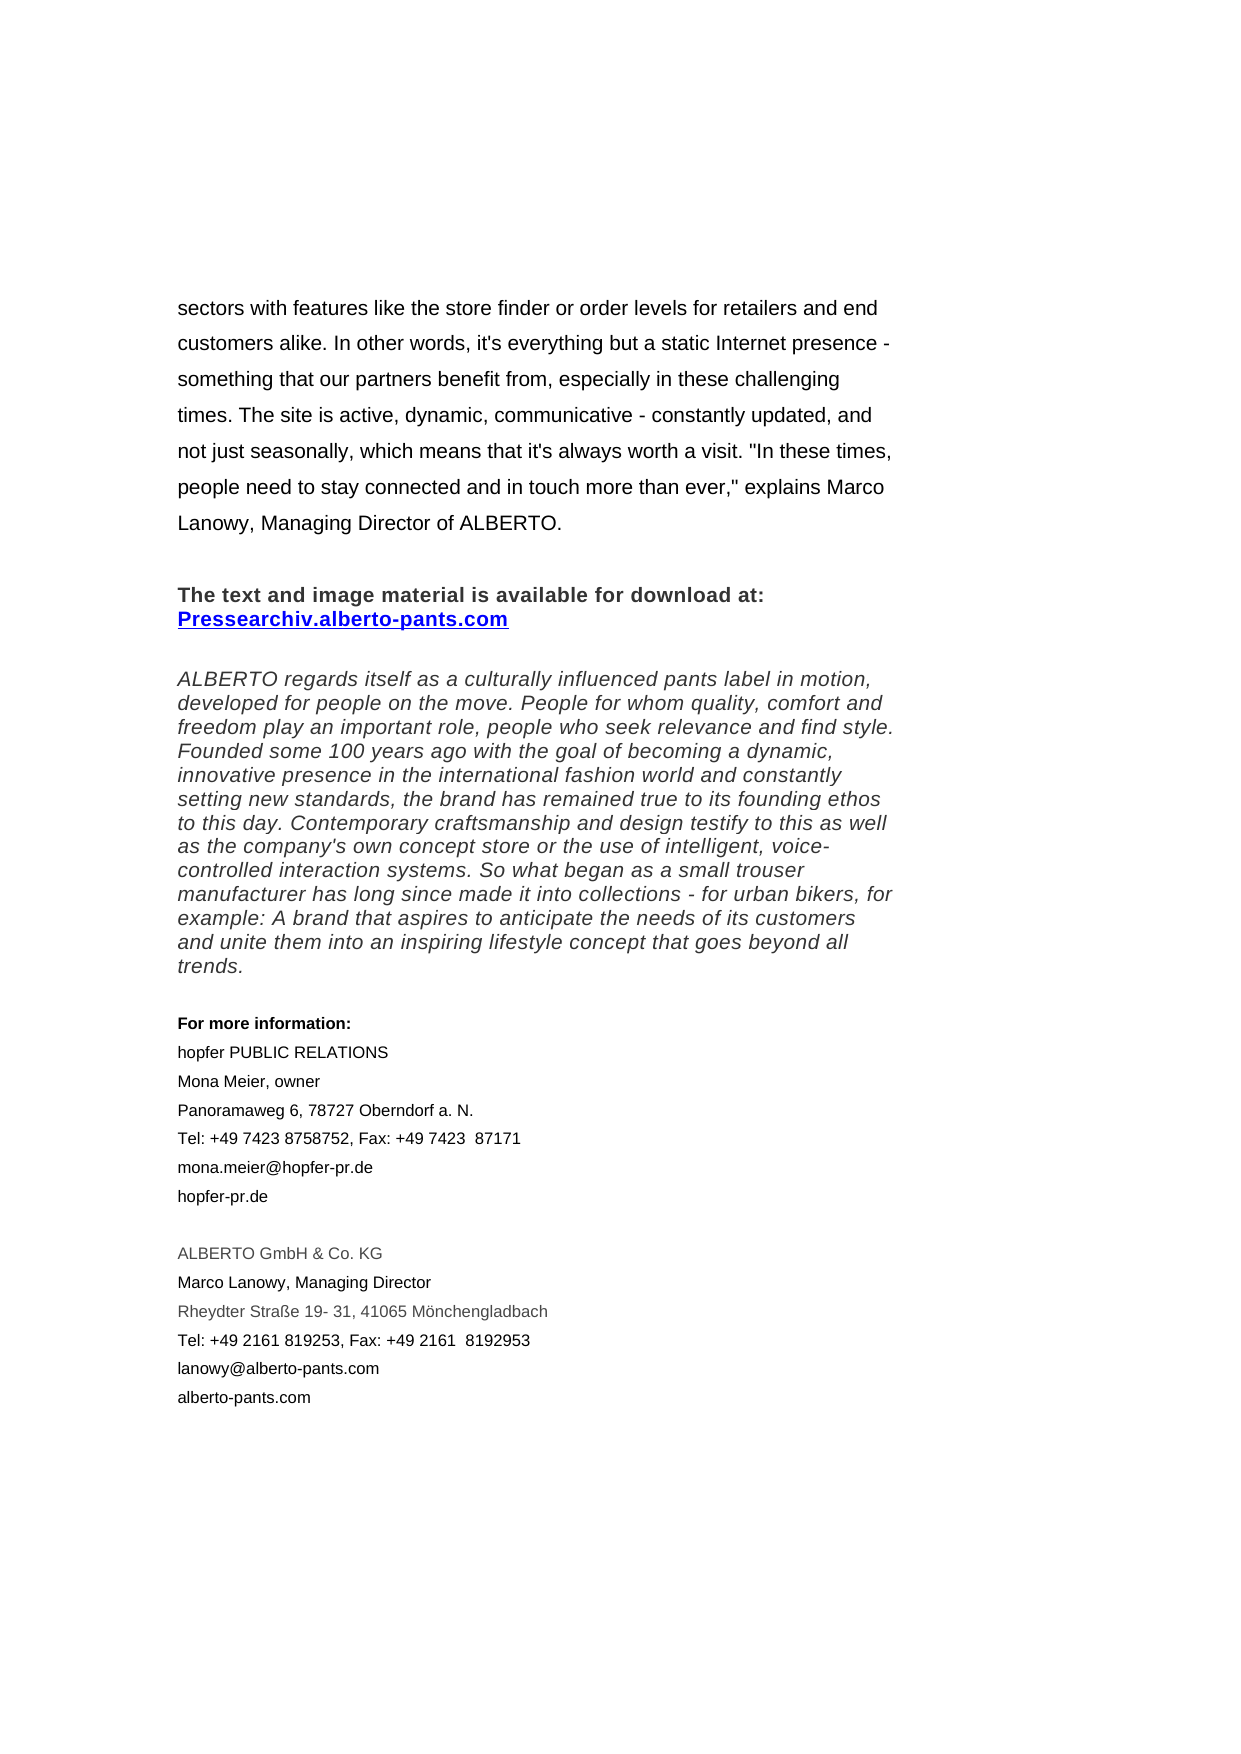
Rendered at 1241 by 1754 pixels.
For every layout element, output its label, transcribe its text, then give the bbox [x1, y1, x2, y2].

text Tel: +49 7423 8758752, Fax: +49 7423 87171 [177, 1129, 977, 1148]
text ALBERTO regards itself as a culturally influenced pants label in motion, developed for people on the move. People for whom quality, comfort and freedom play an important role, people who seek relevance and find style. Founded some 100 years ago with the goal of becoming a dynamic, innovative presence in the international fashion world and constantly setting new standards, the brand has remained true to its founding ethos to this day. Contemporary craftsmanship and design testify to this as well as the company's own concept store or the use of intelligent, voice-controlled interaction systems. So what began as a small trouser manufacturer has long since made it into collections - for urban bikers, for example: A brand that aspires to anticipate the needs of its customers and unite them into an inspiring lifestyle concept that goes beyond all trends. [177, 667, 898, 978]
text mona.meier@hopfer-pr.de [177, 1158, 977, 1177]
text Marco Lanowy, Managing Director [177, 1273, 977, 1292]
text Panoramaweg 6, 78727 Oberndorf a. N. [177, 1100, 898, 1119]
text alberto-pants.com [177, 1388, 977, 1407]
text Mona Meier, owner [177, 1072, 1016, 1091]
text hopfer-pr.de [177, 1187, 977, 1206]
text ALBERTO GmbH & Co. KG [177, 1244, 977, 1263]
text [177, 295, 898, 535]
text Rheydter Straße 19- 31, 41065 Mönchengladbach [177, 1302, 977, 1321]
text The text and image material is available for download at: Pressearchiv.alberto-pants.com [508, 583, 898, 631]
text Tel: +49 2161 819253, Fax: +49 2161 8192953 [177, 1330, 977, 1349]
text lanowy@alberto-pants.com [177, 1359, 977, 1378]
text For more information: [177, 1014, 898, 1033]
text hopfer PUBLIC RELATIONS [177, 1043, 898, 1062]
